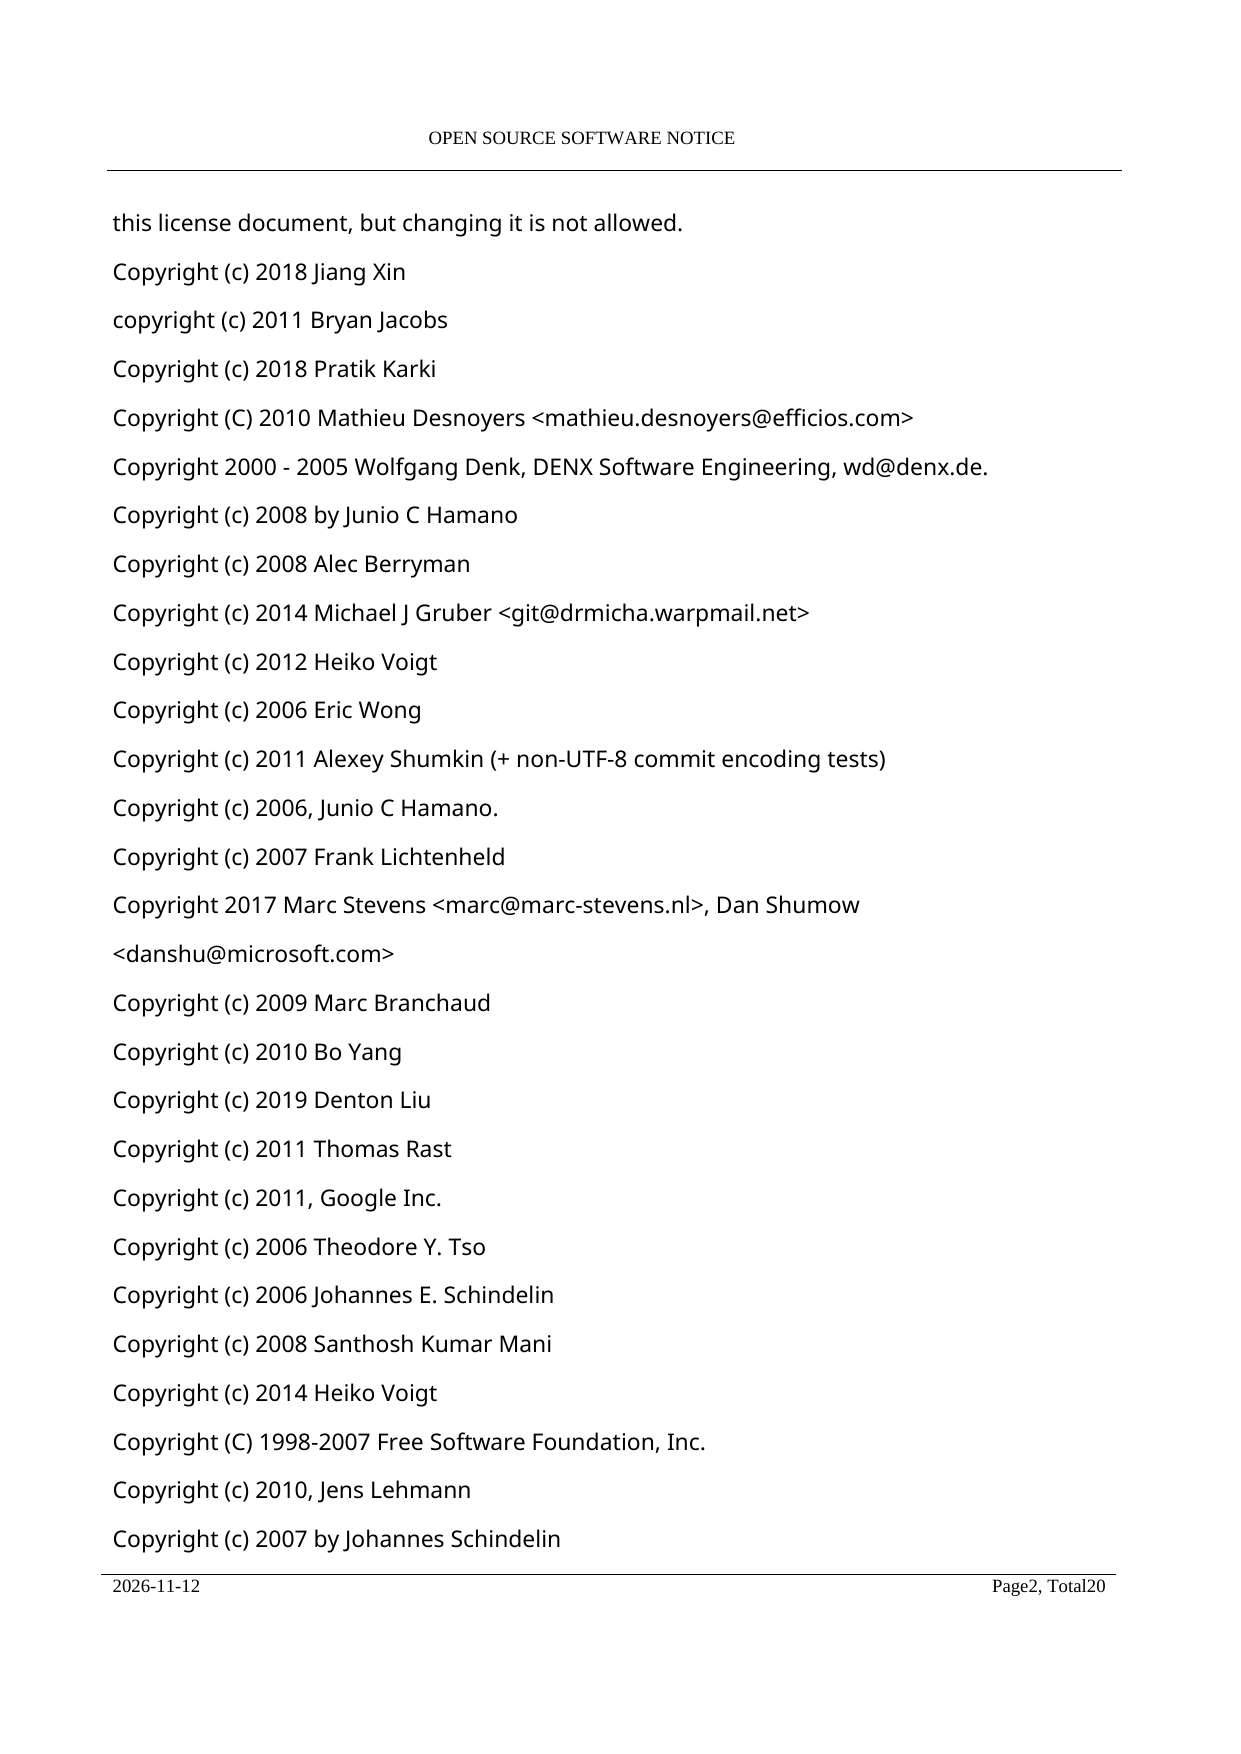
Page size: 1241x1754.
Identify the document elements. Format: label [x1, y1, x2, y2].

text [112, 206, 1128, 1555]
